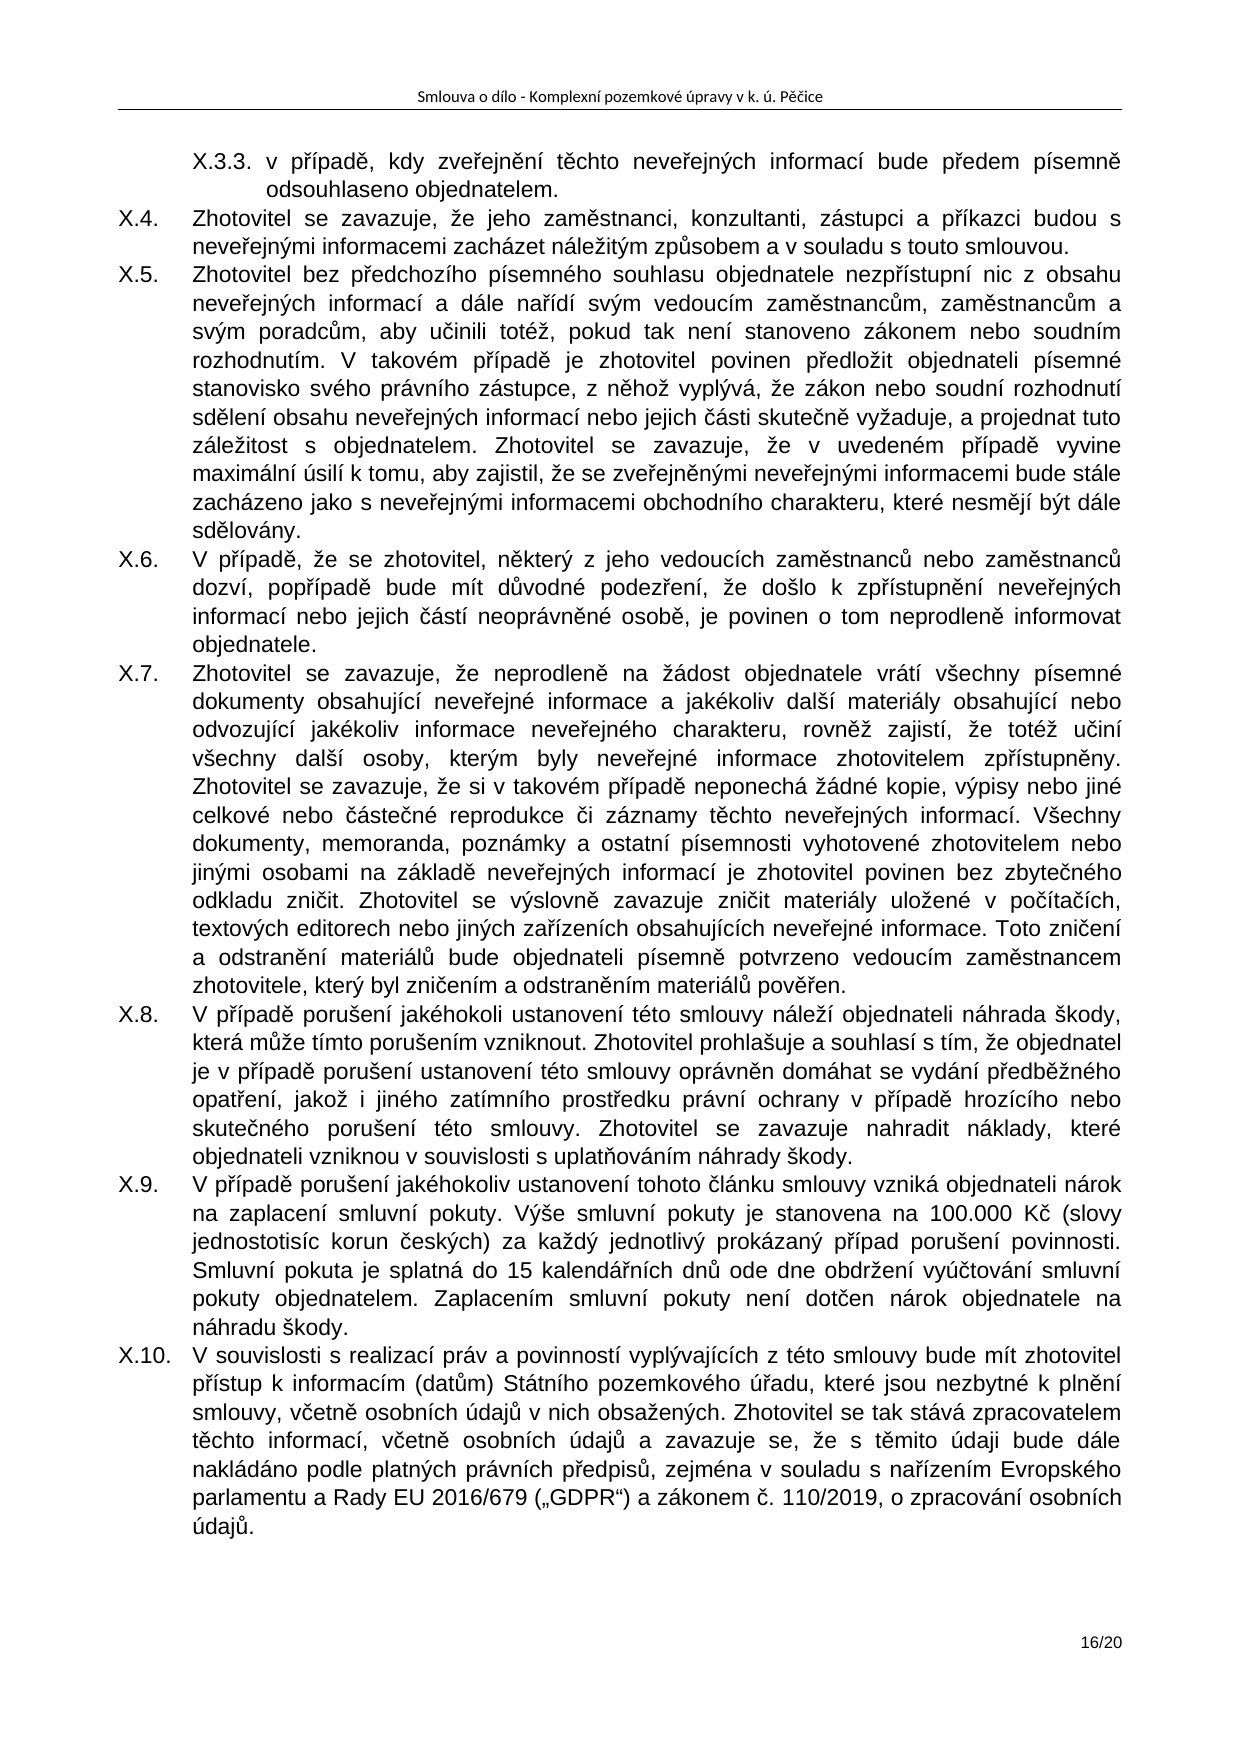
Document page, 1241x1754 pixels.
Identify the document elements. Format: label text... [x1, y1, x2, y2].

list V souvislosti s realizací práv a povinností vyplývajících z této smlouvy bude mít zhotovitel přístup k informacím (datům) Státního pozemkového úřadu, které jsou nezbytné k plnění smlouvy, včetně osobních údajů v nich obsažených. Zhotovitel se tak stává zpracovatelem těchto informací, včetně osobních údajů a zavazuje se, že s těmito údaji bude dále nakládáno podle platných právních předpisů, zejména v souladu s nařízením Evropského parlamentu a Rady EU 2016/679 („GDPR“) a zákonem č. 110/2019, o zpracování osobních údajů. [118, 1342, 1122, 1539]
list V případě, že se zhotovitel, některý z jeho vedoucích zaměstnanců nebo zaměstnanců dozví, popřípadě bude mít důvodné podezření, že došlo k zpřístupnění neveřejných informací nebo jejich částí neoprávněné osobě, je povinen o tom neprodleně informovat objednatele. [118, 546, 1122, 657]
list Zhotovitel bez předchozího písemného souhlasu objednatele nezpřístupní nic z obsahu neveřejných informací a dále nařídí svým vedoucím zaměstnancům, zaměstnancům a svým poradcům, aby učinili totéž, pokud tak není stanoveno zákonem nebo soudním rozhodnutím. V takovém případě je zhotovitel povinen předložit objednateli písemné stanovisko svého právního zástupce, z něhož vyplývá, že zákon nebo soudní rozhodnutí sdělení obsahu neveřejných informací nebo jejich části skutečně vyžaduje, a projednat tuto záležitost s objednatelem. Zhotovitel se zavazuje, že v uvedeném případě vyvine maximální úsilí k tomu, aby zajistil, že se zveřejněnými neveřejnými informacemi bude stále zacházeno jako s neveřejnými informacemi obchodního charakteru, které nesmějí být dále sdělovány. [118, 261, 1122, 544]
text v případě, kdy zveřejnění těchto neveřejných informací bude předem písemně odsouhlaseno objednatelem. [192, 148, 1122, 202]
list Zhotovitel se zavazuje, že neprodleně na žádost objednatele vrátí všechny písemné dokumenty obsahující neveřejné informace a jakékoliv další materiály obsahující nebo odvozující jakékoliv informace neveřejného charakteru, rovněž zajistí, že totéž učiní všechny další osoby, kterým byly neveřejné informace zhotovitelem zpřístupněny. Zhotovitel se zavazuje, že si v takovém případě neponechá žádné kopie, výpisy nebo jiné celkové nebo částečné reprodukce či záznamy těchto neveřejných informací. Všechny dokumenty, memoranda, poznámky a ostatní písemnosti vyhotovené zhotovitelem nebo jinými osobami na základě neveřejných informací je zhotovitel povinen bez zbytečného odkladu zničit. Zhotovitel se výslovně zavazuje zničit materiály uložené v počítačích, textových editorech nebo jiných zařízeních obsahujících neveřejné informace. Toto zničení a odstranění materiálů bude objednateli písemně potvrzeno vedoucím zaměstnancem zhotovitele, který byl zničením a odstraněním materiálů pověřen. [118, 659, 1122, 999]
list V případě porušení jakéhokoli ustanovení této smlouvy náleží objednateli náhrada škody, která může tímto porušením vzniknout. Zhotovitel prohlašuje a souhlasí s tím, že objednatel je v případě porušení ustanovení této smlouvy oprávněn domáhat se vydání předběžného opatření, jakož i jiného zatímního prostředku právní ochrany v případě hrozícího nebo skutečného porušení této smlouvy. Zhotovitel se zavazuje nahradit náklady, které objednateli vzniknou v souvislosti s uplatňováním náhrady škody. [118, 1001, 1122, 1169]
list Zhotovitel se zavazuje, že jeho zaměstnanci, konzultanti, zástupci a příkazci budou s neveřejnými informacemi zacházet náležitým způsobem a v souladu s touto smlouvou. [118, 204, 1122, 259]
list V případě porušení jakéhokoliv ustanovení tohoto článku smlouvy vzniká objednateli nárok na zaplacení smluvní pokuty. Výše smluvní pokuty je stanovena na 100.000 Kč (slovy jednostotisíc korun českých) za každý jednotlivý prokázaný případ porušení povinnosti. Smluvní pokuta je splatná do 15 kalendářních dnů ode dne obdržení vyúčtování smluvní pokuty objednatelem. Zaplacením smluvní pokuty není dotčen nárok objednatele na náhradu škody. [118, 1171, 1122, 1340]
